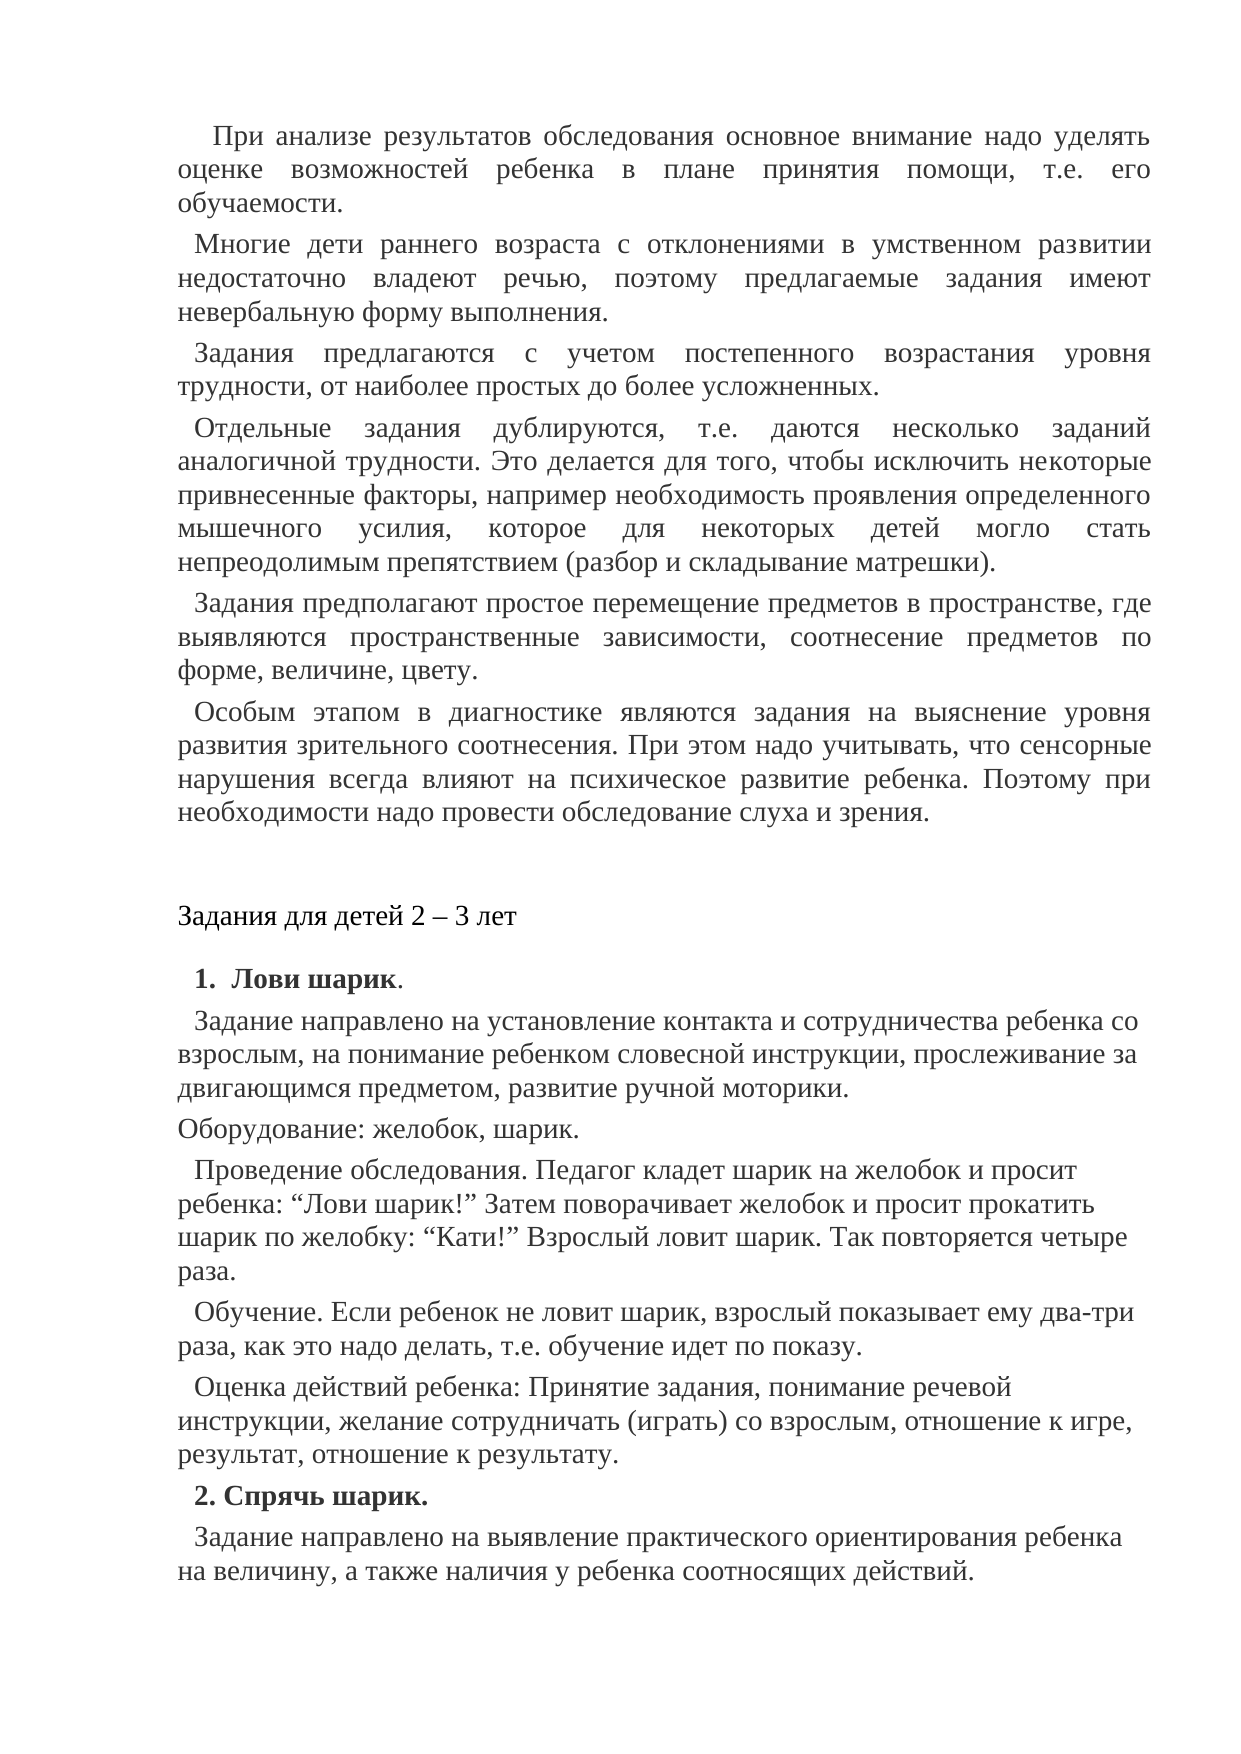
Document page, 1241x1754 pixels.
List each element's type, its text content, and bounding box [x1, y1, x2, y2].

text Задания предполагают простое перемещение предметов в пространстве, где выявляются пространственные зависимости, соотнесение предметов по форме, величине, цвету. [177, 585, 1152, 686]
text Особым этапом в диагностике являются задания на выяснение уровня развития зрительного соотнесения. При этом надо учитывать, что сенсорные нарушения всегда влияют на психическое развитие ребенка. Поэтому при необходимости надо провести обследование слуха и зрения. [177, 694, 1152, 828]
text Оценка действий ребенка: Принятие задания, понимание речевой инструкции, желание сотрудничать (играть) со взрослым, отношение к игре, результат, отношение к результату. [177, 1369, 1152, 1470]
text Оборудование: желобок, шарик. [177, 1111, 1152, 1144]
text Обучение. Если ребенок не ловит шарик, взрослый показывает ему два-три раза, как это надо делать, т.е. обучение идет по показу. [177, 1294, 1152, 1361]
list Лови шарик. [194, 961, 1152, 995]
text Отдельные задания дублируются, т.е. даются несколько заданий аналогичной трудности. Это делается для того, чтобы исключить некоторые привнесенные факторы, например необходимость проявления определенного мышечного усилия, которое для некоторых детей могло стать непреодолимым препятствием (разбор и складывание матрешки). [177, 410, 1152, 578]
text Многие дети раннего возраста с отклонениями в умственном развитии недостаточно владеют речью, поэтому предлагаемые задания имеют невербальную форму выполнения. [177, 227, 1152, 327]
text Задание направлено на установление контакта и сотрудничества ребенка со взрослым, на понимание ребенком словесной инструкции, прослеживание за двигающимся предметом, развитие ручной моторики. [177, 1003, 1152, 1103]
text 2. Спрячь шарик. [177, 1478, 1152, 1511]
text Проведение обследования. Педагог кладет шарик на желобок и просит ребенка: “Лови шарик!” Затем поворачивает желобок и просит прокатить шарик по желобку: “Кати!” Взрослый ловит шарик. Так повторяется четыре раза. [177, 1152, 1152, 1287]
subtitle Задания для детей 2 – 3 лет [177, 898, 1152, 932]
text Задание направлено на выявление практического ориентирования ребенка на величину, а также наличия у ребенка соотносящих действий. [177, 1519, 1152, 1586]
text При анализе результатов обследования основное внимание надо уделять оценке возможностей ребенка в плане принятия помощи, т.е. его обучаемости. [177, 118, 1152, 219]
text Задания предлагаются с учетом постепенного возрастания уровня трудности, от наиболее простых до более усложненных. [177, 335, 1152, 402]
